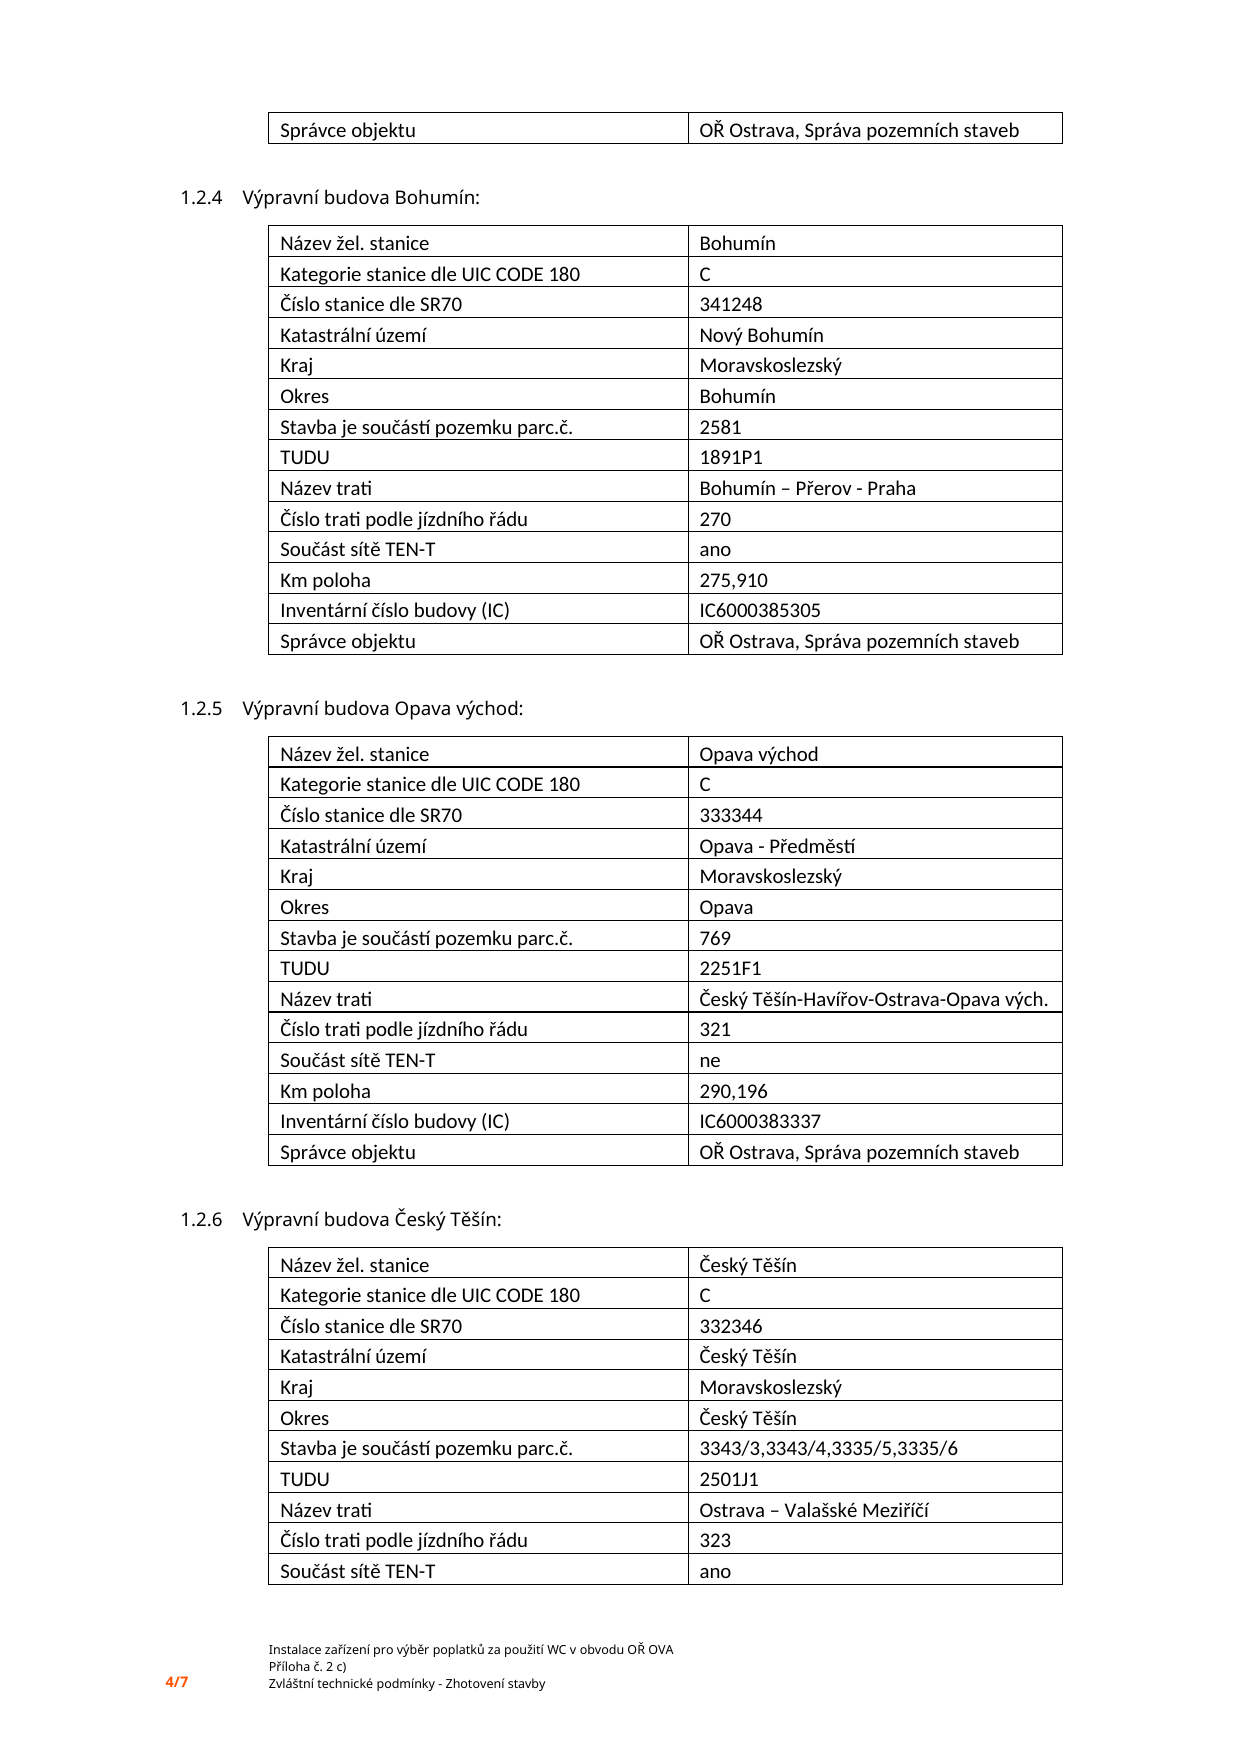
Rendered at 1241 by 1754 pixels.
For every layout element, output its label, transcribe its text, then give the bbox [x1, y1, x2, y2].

table_cell Název trati [269, 471, 688, 501]
table_cell Km poloha [269, 1074, 688, 1103]
table_header Opava východ [689, 737, 1062, 766]
table_cell Inventární číslo budovy (IC) [269, 594, 688, 623]
table_cell Číslo stanice dle SR70 [269, 1309, 688, 1338]
table_cell Stavba je součástí pozemku parc.č. [269, 410, 688, 439]
list Výpravní budova Bohumín: [180, 184, 1075, 210]
table_cell Kategorie stanice dle UIC CODE 180 [269, 257, 688, 286]
table_cell Okres [269, 379, 688, 409]
table_cell Bohumín – Přerov - Praha [689, 471, 1062, 501]
table_cell Číslo trati podle jízdního řádu [269, 502, 688, 531]
table_cell Kraj [269, 859, 688, 889]
table_cell Kraj [269, 349, 688, 378]
table_cell 2501J1 [689, 1462, 1062, 1492]
table_cell 769 [689, 921, 1062, 950]
table_cell Okres [269, 1401, 688, 1430]
table_cell Katastrální území [269, 1340, 688, 1369]
table_cell Součást sítě TEN-T [269, 1043, 688, 1073]
table_cell 321 [689, 1013, 1062, 1042]
table_cell Číslo stanice dle SR70 [269, 287, 688, 317]
table_cell IC6000383337 [689, 1104, 1062, 1134]
table_cell Číslo stanice dle SR70 [269, 798, 688, 828]
table_cell 323 [689, 1523, 1062, 1553]
list Výpravní budova Opava východ: [180, 695, 1075, 721]
table_cell Bohumín [689, 379, 1062, 409]
table_cell 2251F1 [689, 951, 1062, 981]
table_cell Český Těšín [689, 1401, 1062, 1430]
table_cell Ostrava – Valašské Meziříčí [689, 1493, 1062, 1522]
table_cell Opava - Předměstí [689, 829, 1062, 858]
table_cell OŘ Ostrava, Správa pozemních staveb [689, 113, 1062, 143]
table_cell TUDU [269, 440, 688, 470]
table_cell TUDU [269, 951, 688, 981]
table_cell 332346 [689, 1309, 1062, 1338]
table_cell 2581 [689, 410, 1062, 439]
table_cell OŘ Ostrava, Správa pozemních staveb [689, 1135, 1062, 1164]
table_cell Součást sítě TEN-T [269, 1554, 688, 1583]
table_cell C [689, 768, 1062, 797]
table_cell ne [689, 1043, 1062, 1073]
table_header Název žel. stanice [269, 226, 688, 256]
table_cell 270 [689, 502, 1062, 531]
table_cell Český Těšín-Havířov-Ostrava-Opava vých. [689, 982, 1062, 1011]
table_cell Opava [689, 890, 1062, 919]
table_cell Stavba je součástí pozemku parc.č. [269, 1431, 688, 1461]
table_cell 3343/3,3343/4,3335/5,3335/6 [689, 1431, 1062, 1461]
table_cell Číslo trati podle jízdního řádu [269, 1013, 688, 1042]
table_cell Název trati [269, 1493, 688, 1522]
table_cell Moravskoslezský [689, 349, 1062, 378]
table_cell 341248 [689, 287, 1062, 317]
table_cell Katastrální území [269, 318, 688, 347]
table_header Název žel. stanice [269, 1248, 688, 1277]
table_cell Správce objektu [269, 1135, 688, 1164]
table_cell C [689, 257, 1062, 286]
table_cell TUDU [269, 1462, 688, 1492]
table_header Název žel. stanice [269, 737, 688, 766]
table_cell IC6000385305 [689, 594, 1062, 623]
table_cell 290,196 [689, 1074, 1062, 1103]
list Výpravní budova Český Těšín: [180, 1206, 1075, 1232]
table_cell C [689, 1278, 1062, 1308]
table_cell Kraj [269, 1370, 688, 1400]
table_cell ano [689, 1554, 1062, 1583]
table_cell 333344 [689, 798, 1062, 828]
table_cell Český Těšín [689, 1340, 1062, 1369]
table_header Bohumín [689, 226, 1062, 256]
table_cell Katastrální území [269, 829, 688, 858]
table_cell OŘ Ostrava, Správa pozemních staveb [689, 624, 1062, 654]
table_cell Součást sítě TEN-T [269, 532, 688, 562]
table_header Český Těšín [689, 1248, 1062, 1277]
table_cell Správce objektu [269, 624, 688, 654]
table_cell Kategorie stanice dle UIC CODE 180 [269, 768, 688, 797]
table_cell Inventární číslo budovy (IC) [269, 1104, 688, 1134]
table_cell 275,910 [689, 563, 1062, 592]
table_cell Nový Bohumín [689, 318, 1062, 347]
table_cell Název trati [269, 982, 688, 1011]
table_cell Kategorie stanice dle UIC CODE 180 [269, 1278, 688, 1308]
table_cell Stavba je součástí pozemku parc.č. [269, 921, 688, 950]
table_cell Km poloha [269, 563, 688, 592]
table_cell ano [689, 532, 1062, 562]
table_cell Moravskoslezský [689, 859, 1062, 889]
table_cell Okres [269, 890, 688, 919]
table_cell Moravskoslezský [689, 1370, 1062, 1400]
table_cell Číslo trati podle jízdního řádu [269, 1523, 688, 1553]
table_cell 1891P1 [689, 440, 1062, 470]
table_cell Správce objektu [269, 113, 688, 143]
